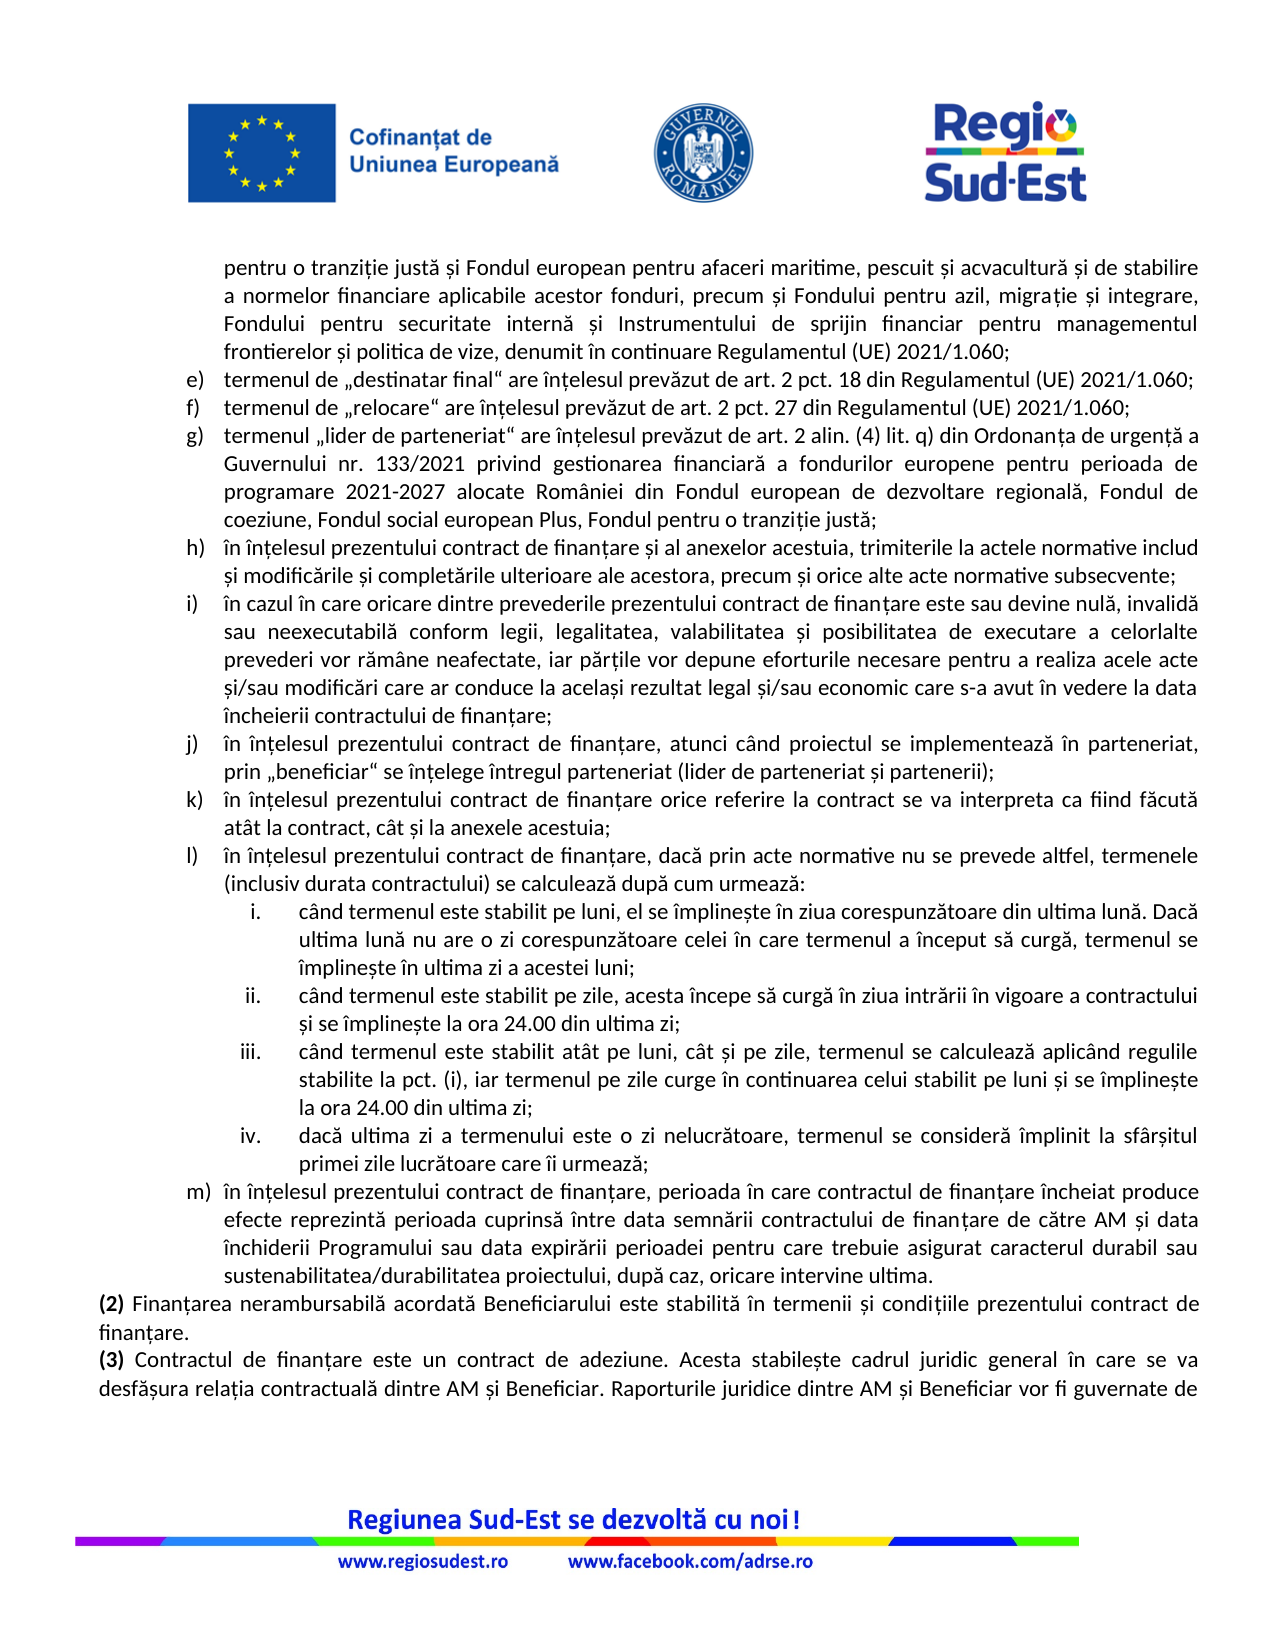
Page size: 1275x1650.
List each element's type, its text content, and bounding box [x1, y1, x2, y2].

list când termenul este stabilit atât pe luni, cât şi pe zile, termenul se calculează aplicând regulile stabilite la pct. (i), iar termenul pe zile curge în continuarea celui stabilit pe luni şi se împlineşte la ora 24.00 din ultima zi; [261, 1037, 1200, 1121]
list termenul de „relocare“ are înţelesul prevăzut de art. 2 pct. 27 din Regulamentul (UE) 2021/1.060; [186, 393, 1200, 421]
list dacă ultima zi a termenului este o zi nelucrătoare, termenul se consideră împlinit la sfârşitul primei zile lucrătoare care îi urmează; [261, 1121, 1200, 1177]
list când termenul este stabilit pe luni, el se împlineşte în ziua corespunzătoare din ultima lună. Dacă ultima lună nu are o zi corespunzătoare celei în care termenul a început să curgă, termenul se împlineşte în ultima zi a acestei luni; [261, 897, 1200, 981]
list în înţelesul prezentului contract de finanţare şi al anexelor acestuia, trimiterile la actele normative includ şi modificările şi completările ulterioare ale acestora, precum şi orice alte acte normative subsecvente; [186, 533, 1200, 589]
list în înţelesul prezentului contract de finanţare, perioada în care contractul de finanţare încheiat produce efecte reprezintă perioada cuprinsă între data semnării contractului de finanţare de către AM şi data închiderii Programului sau data expirării perioadei pentru care trebuie asigurat caracterul durabil sau sustenabilitatea/durabilitatea proiectului, după caz, oricare intervine ultima. [186, 1177, 1200, 1289]
list când termenul este stabilit pe zile, acesta începe să curgă în ziua intrării în vigoare a contractului şi se împlineşte la ora 24.00 din ultima zi; [261, 981, 1200, 1037]
list în înţelesul prezentului contract de finanţare orice referire la contract se va interpreta ca fiind făcută atât la contract, cât şi la anexele acestuia; [186, 785, 1200, 841]
list termenul „lider de parteneriat“ are înţelesul prevăzut de art. 2 alin. (4) lit. q) din Ordonanţa de urgenţă a Guvernului nr. 133/2021 privind gestionarea financiară a fondurilor europene pentru perioada de programare 2021-2027 alocate României din Fondul european de dezvoltare regională, Fondul de coeziune, Fondul social european Plus, Fondul pentru o tranziţie justă; [186, 421, 1200, 533]
list în înţelesul prezentului contract de finanţare, dacă prin acte normative nu se prevede altfel, termenele (inclusiv durata contractului) se calculează după cum urmează: [186, 841, 1200, 897]
list în înţelesul prezentului contract de finanţare, atunci când proiectul se implementează în parteneriat, prin „beneficiar“ se înţelege întregul parteneriat (lider de parteneriat şi partenerii); [186, 729, 1200, 785]
picture [75, 1508, 1079, 1577]
text (2) Finanţarea nerambursabilă acordată Beneficiarului este stabilită în termenii şi condiţiile prezentului contract de finanţare. [98, 1289, 1200, 1346]
list termenul de „destinatar final“ are înţelesul prevăzut de art. 2 pct. 18 din Regulamentul (UE) 2021/1.060; [186, 365, 1200, 393]
picture [155, 73, 1120, 225]
list în cazul în care oricare dintre prevederile prezentului contract de finanţare este sau devine nulă, invalidă sau neexecutabilă conform legii, legalitatea, valabilitatea şi posibilitatea de executare a celorlalte prevederi vor rămâne neafectate, iar părţile vor depune eforturile necesare pentru a realiza acele acte şi/sau modificări care ar conduce la acelaşi rezultat legal şi/sau economic care s-a avut în vedere la data încheierii contractului de finanţare; [186, 589, 1200, 729]
